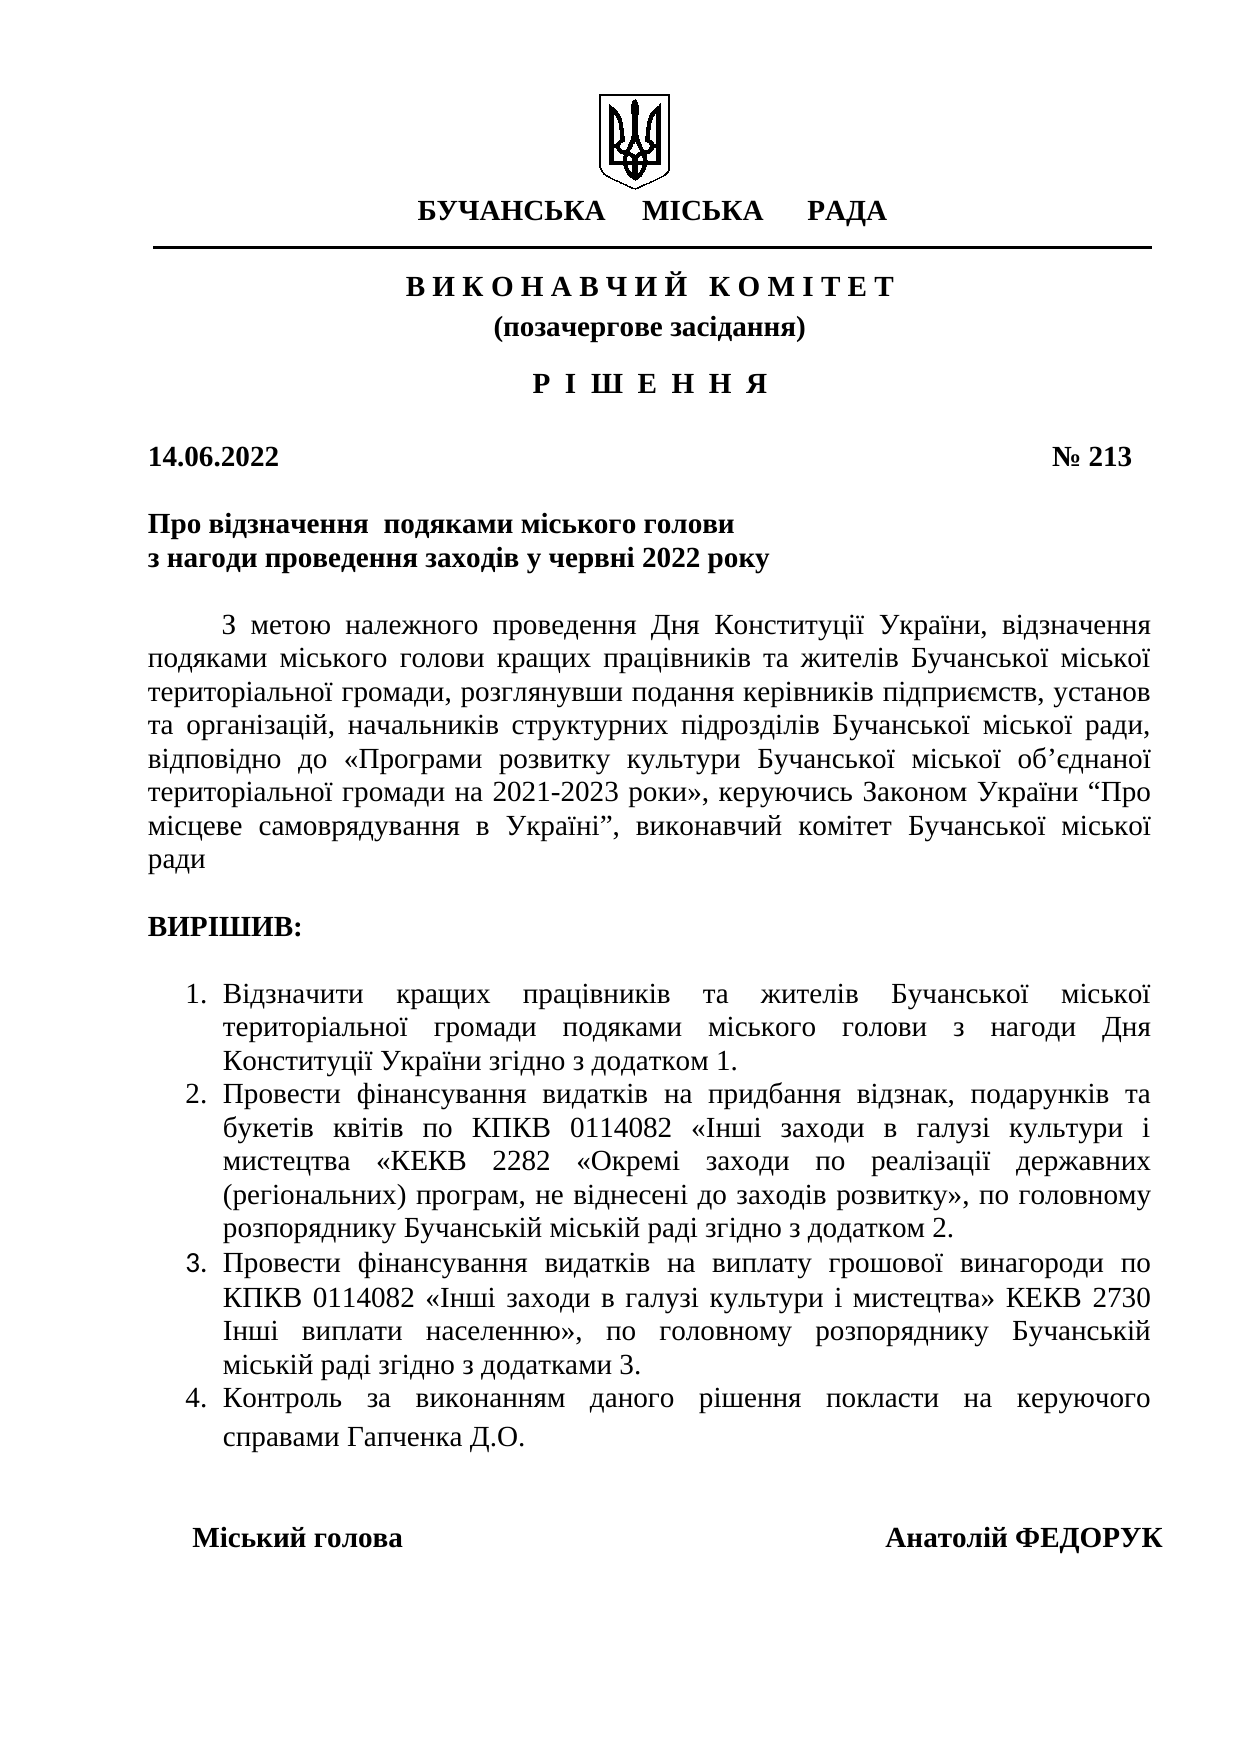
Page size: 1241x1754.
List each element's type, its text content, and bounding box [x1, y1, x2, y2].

text З метою належного проведення Дня Конституції України, відзначення подяками міського голови кращих працівників та жителів Бучанської міської територіальної громади, розглянувши подання керівників підприємств, установ та організацій, начальників структурних підрозділів Бучанської міської ради, відповідно до «Програми розвитку культури Бучанської міської об’єднаної територіальної громади на 2021-2023 роки», керуючись Законом України “Про місцеве самоврядування в Україні”, виконавчий комітет Бучанської міської ради [148, 607, 1152, 875]
text В И К О Н А В Ч И Й К О М І Т Е Т [148, 269, 1152, 303]
list Відзначити кращих працівників та жителів Бучанської міської територіальної громади подяками міського голови з нагоди Дня Конституції України згідно з додатком 1. [185, 976, 1152, 1076]
text Міський голова Анатолій ФЕДОРУК [192, 1520, 1181, 1553]
text Про відзначення подяками міського голови [148, 506, 1152, 540]
text ВИРІШИВ: [148, 909, 1152, 942]
text (позачергове засідання) [148, 309, 1152, 343]
text Р І Ш Е Н Н Я [148, 366, 1152, 399]
list Провести фінансування видатків на виплату грошової винагороди по КПКВ 0114082 «Інші заходи в галузі культури і мистецтва» КЕКВ 2730 Інші виплати населенню», по головному розпоряднику Бучанській міській раді згідно з додатками 3. [185, 1244, 1152, 1380]
list Провести фінансування видатків на придбання відзнак, подарунків та букетів квітів по КПКВ 0114082 «Інші заходи в галузі культури і мистецтва «КЕКВ 2282 «Окремі заходи по реалізації державних (регіональних) програм, не віднесені до заходів розвитку», по головному розпоряднику Бучанській міській раді згідно з додатком 2. [185, 1076, 1152, 1244]
text 14.06.2022 № 213 [148, 439, 1152, 473]
list Контроль за виконанням даного рішення покласти на керуючого справами Гапченка Д.О. [185, 1380, 1152, 1452]
text з нагоди проведення заходів у червні 2022 року [148, 540, 1152, 573]
text БУЧАНСЬКА МІСЬКА РАДА [153, 193, 1152, 227]
